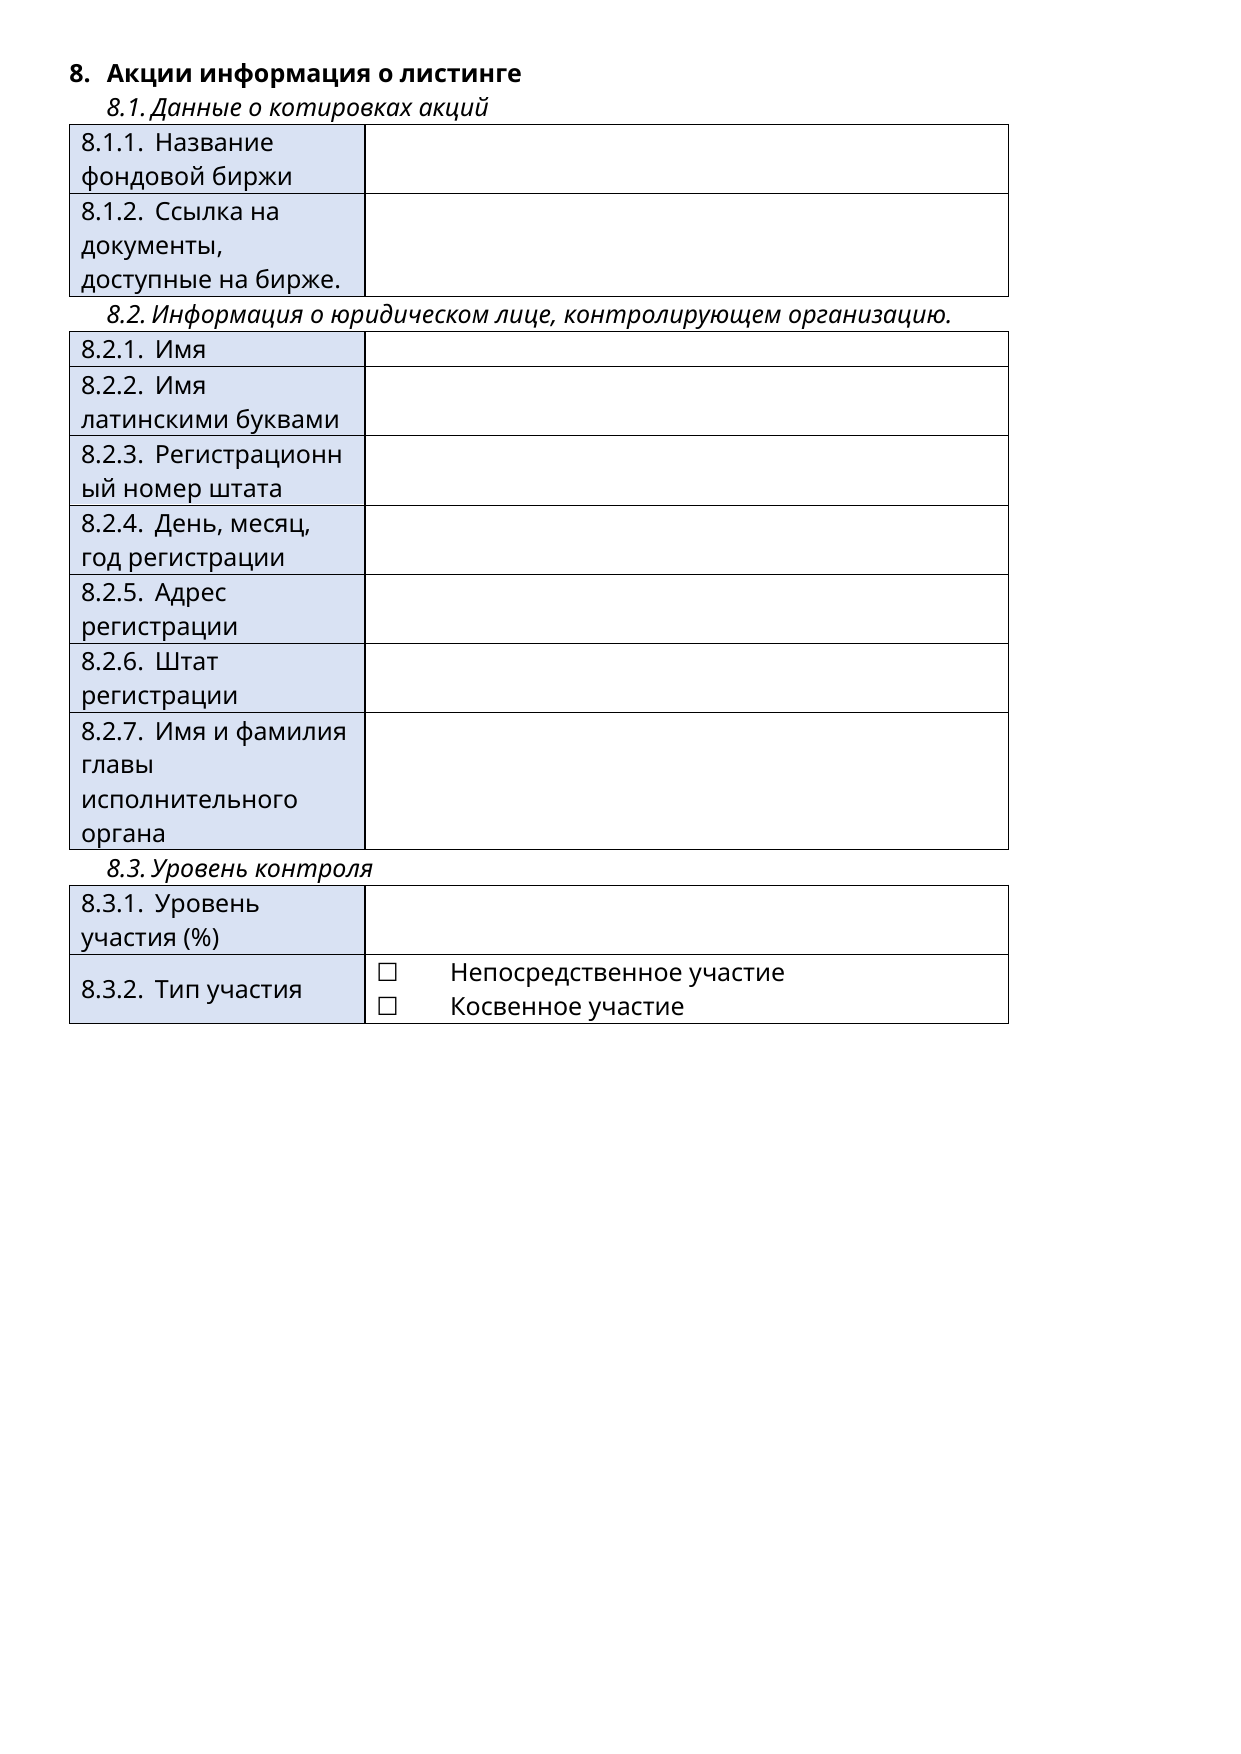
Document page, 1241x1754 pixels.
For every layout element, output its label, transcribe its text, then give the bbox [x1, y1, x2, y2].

table_cell День, месяц, год регистрации [70, 506, 364, 574]
table_cell [366, 436, 1008, 504]
table_cell ☐ Непосредственное участие ☐ Косвенное участие [366, 955, 1008, 1023]
table_cell Ссылка на документы, доступные на бирже. [70, 194, 364, 296]
table_cell [366, 713, 1008, 849]
table_cell [366, 506, 1008, 574]
list Информация о юридическом лице, контролирующем организацию. [106, 297, 1167, 331]
table_header [366, 886, 1008, 954]
table_header [366, 332, 1008, 366]
table_cell Штат регистрации [70, 644, 364, 712]
table_cell Имя и фамилия главы исполнительного органа [70, 713, 364, 849]
table_cell Регистрационный номер штата [70, 436, 364, 504]
table_cell [366, 194, 1008, 296]
table_cell Тип участия [70, 955, 364, 1023]
table_cell [366, 644, 1008, 712]
table_header Уровень участия (%) [70, 886, 364, 954]
list Уровень контроля [106, 850, 1167, 884]
table_cell [366, 367, 1008, 435]
table_header Имя [70, 332, 364, 366]
table_cell [366, 575, 1008, 643]
table_header Название фондовой биржи [70, 125, 364, 193]
list Акции информация о листинге [69, 56, 1167, 89]
table_header [366, 125, 1008, 193]
table_cell Имя латинскими буквами [70, 367, 364, 435]
list Данные о котировках акций [106, 89, 1167, 124]
table_cell Адрес регистрации [70, 575, 364, 643]
